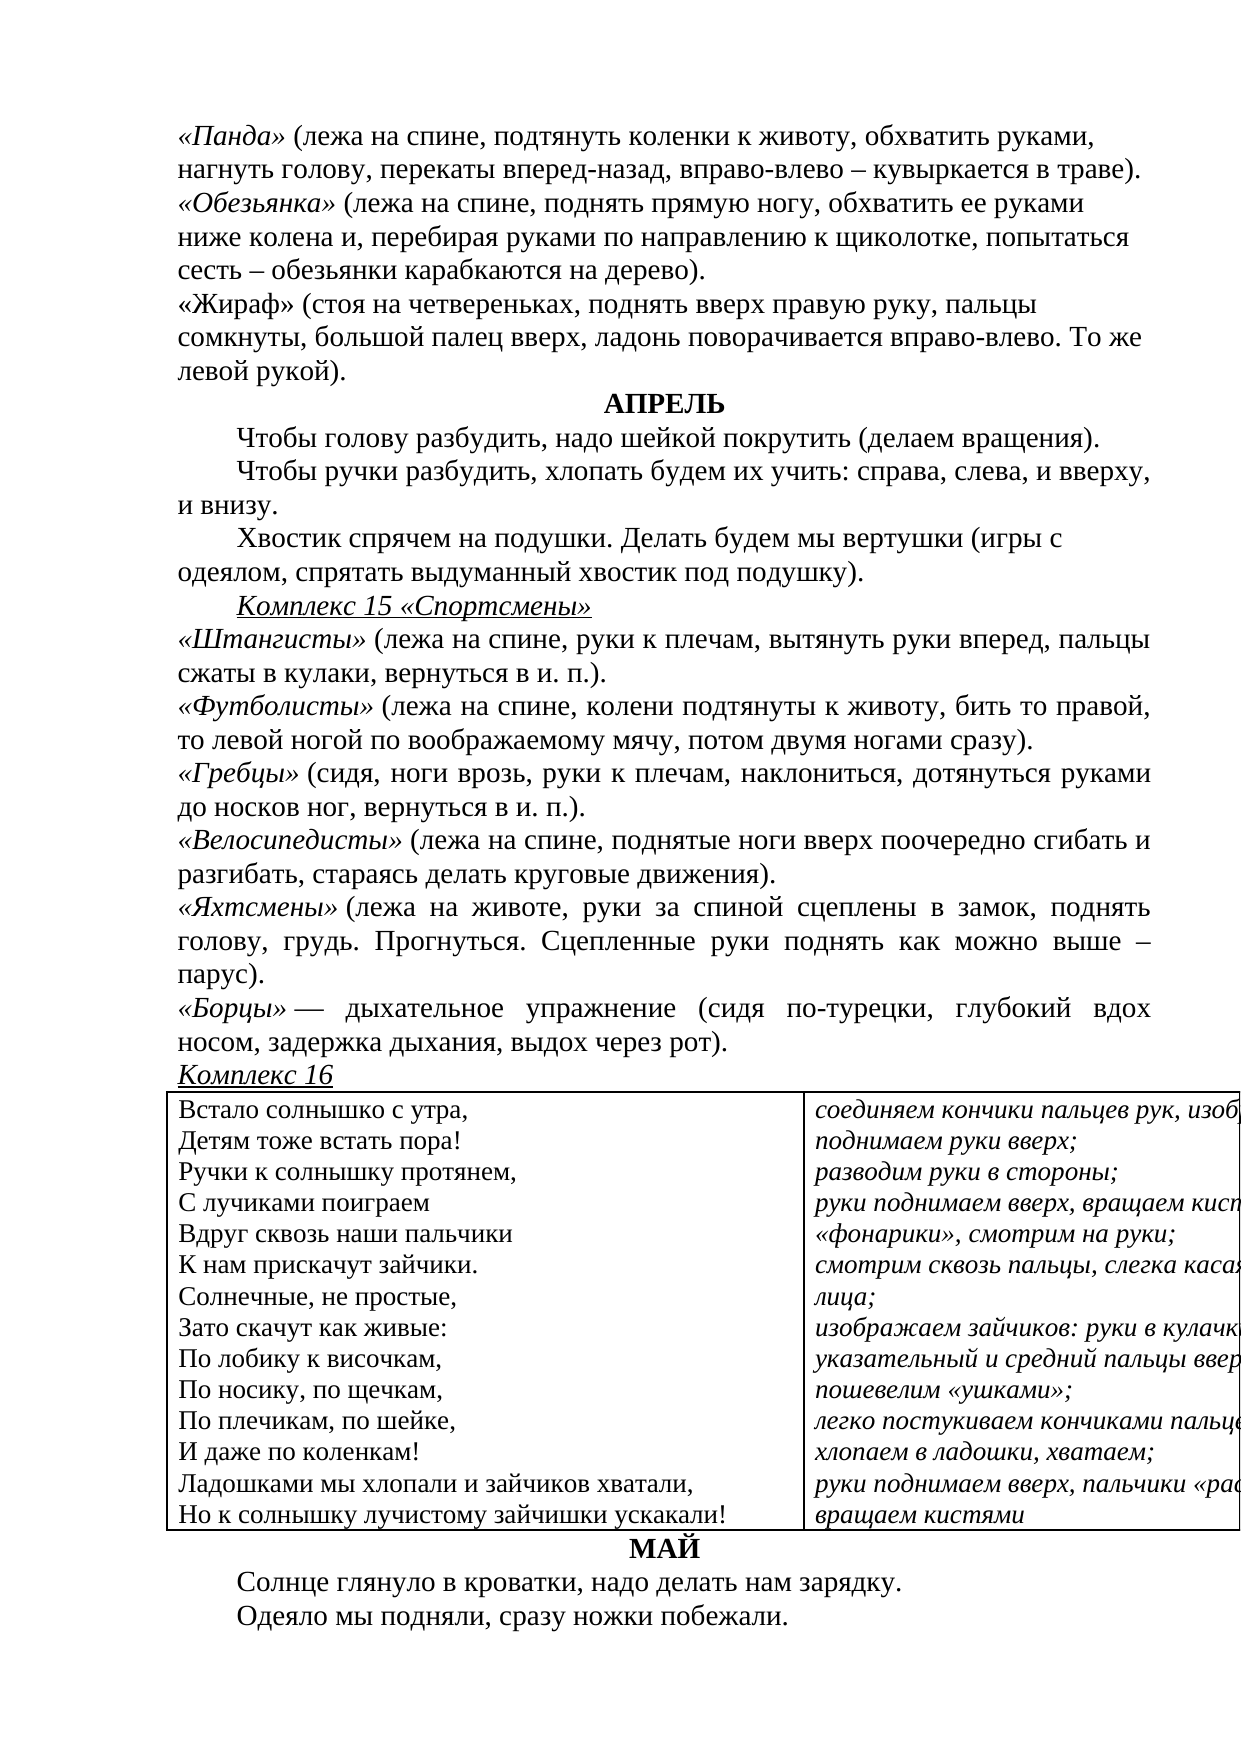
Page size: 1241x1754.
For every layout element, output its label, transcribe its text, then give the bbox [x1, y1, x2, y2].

text «Гребцы» (сидя, ноги врозь, руки к плечам, наклониться, дотянуться руками до носков ног, вернуться в и. п.). [177, 755, 1152, 822]
text Комплекс 16 [177, 1057, 1152, 1091]
text Хвостик спрячем на подушки. Делать будем мы вертушки (игры с одеялом, спрятать выдуманный хвостик под подушку). [177, 521, 1152, 588]
text «Панда» (лежа на спине, подтянуть коленки к животу, обхватить руками, нагнуть голову, перекаты вперед-назад, вправо-влево – кувыркается в траве). [177, 118, 1152, 185]
text «Борцы» — дыхательное упражнение (сидя по-турецки, глубокий вдох носом, задержка дыхания, выдох через рот). [177, 990, 1152, 1057]
table_header соединяем кончики пальцев рук, изображая шар, поднимаем руки вверх; разводим руки в стороны; руки поднимаем вверх, вращаем кистями «фонарики», смотрим на руки; смотрим сквозь пальцы, слегка касаясь ладошками лица; изображаем зайчиков: руки в кулачки, указательный и средний пальцы вверх — ушки, пошевелим «ушками»; легко постукиваем кончиками пальцев; хлопаем в ладошки, хватаем; руки поднимаем вверх, пальчики «растопыриваем», вращаем кистями [805, 1093, 1239, 1529]
text АПРЕЛЬ [177, 386, 1152, 420]
text Комплекс 15 «Спортсмены» [177, 588, 1152, 621]
text «Футболисты» (лежа на спине, колени подтянуты к животу, бить то правой, то левой ногой по воображаемому мячу, потом двумя ногами сразу). [177, 688, 1152, 755]
text Солнце глянуло в кроватки, надо делать нам зарядку. [177, 1564, 1152, 1598]
text «Велосипедисты» (лежа на спине, поднятые ноги вверх поочередно сгибать и разгибать, стараясь делать круговые движения). [177, 822, 1152, 889]
text «Жираф» (стоя на четвереньках, поднять вверх правую руку, пальцы сомкнуты, большой палец вверх, ладонь поворачивается вправо-влево. То же левой рукой). [177, 286, 1152, 386]
table_header Встало солнышко с утра, Детям тоже встать пора! Ручки к солнышку протянем, С лучиками поиграем Вдруг сквозь наши пальчики К нам прискачут зайчики. Солнечные, не простые, Зато скачут как живые: По лобику к височкам, По носику, по щечкам, По плечикам, по шейке, И даже по коленкам! Ладошками мы хлопали и зайчиков хватали, Но к солнышку лучистому зайчишки ускакали! [168, 1093, 803, 1529]
text «Обезьянка» (лежа на спине, поднять прямую ногу, обхватить ее руками ниже колена и, перебирая руками по направлению к щиколотке, попытаться сесть – обезьянки карабкаются на дерево). [177, 185, 1152, 286]
text Одеяло мы подняли, сразу ножки побежали. [177, 1598, 1152, 1632]
text «Штангисты» (лежа на спине, руки к плечам, вытянуть руки вперед, пальцы сжаты в кулаки, вернуться в и. п.). [177, 621, 1152, 688]
text Чтобы голову разбудить, надо шейкой покрутить (делаем вращения). [177, 420, 1152, 453]
text Чтобы ручки разбудить, хлопать будем их учить: справа, слева, и вверху, и внизу. [177, 453, 1152, 521]
text МАЙ [177, 1531, 1152, 1564]
text «Яхтсмены» (лежа на животе, руки за спиной сцеплены в замок, поднять голову, грудь. Прогнуться. Сцепленные руки поднять как можно выше – парус). [177, 889, 1152, 990]
